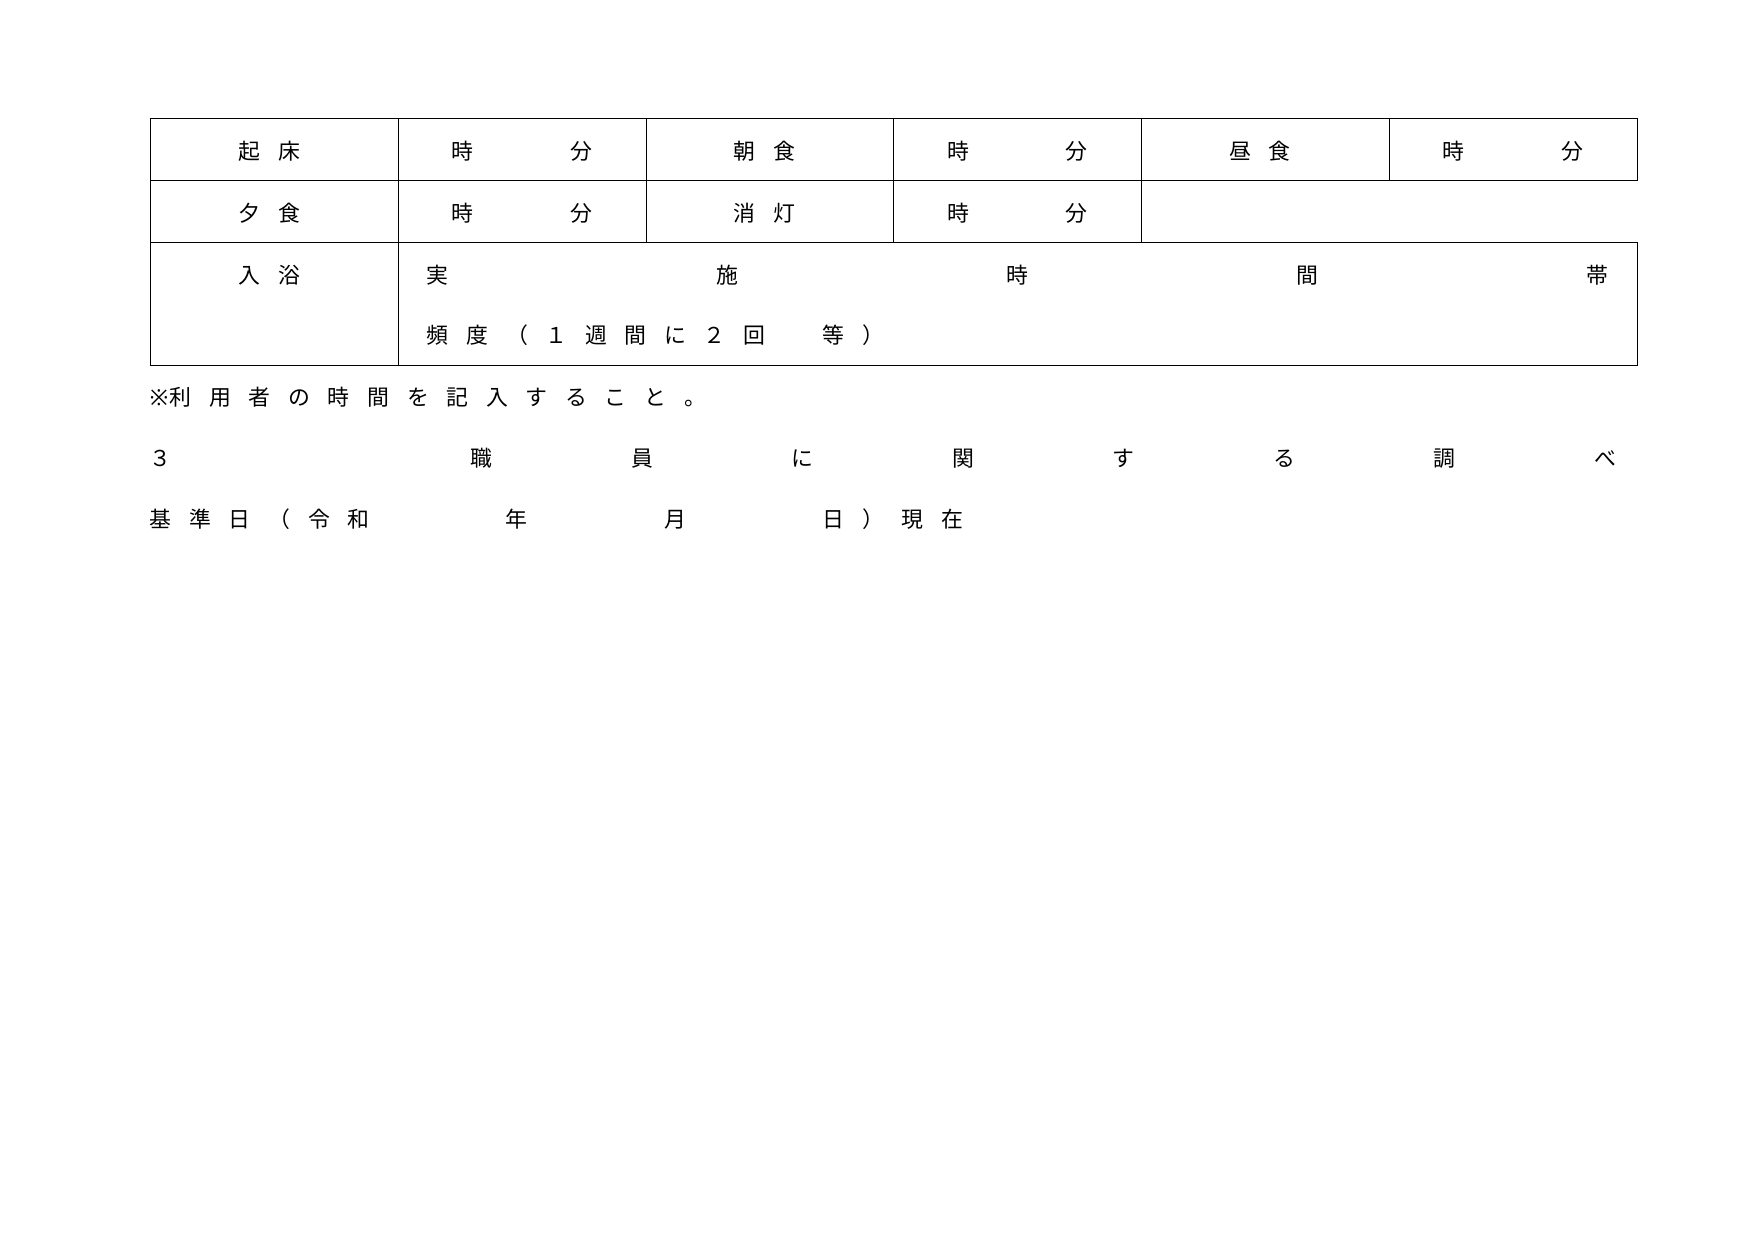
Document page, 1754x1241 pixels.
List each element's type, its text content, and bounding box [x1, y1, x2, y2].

table_header 朝食 [647, 119, 893, 180]
table_header 昼食 [1142, 119, 1389, 180]
text ※利用者の時間を記入すること。 [149, 366, 1634, 427]
table_header 起床 [151, 119, 398, 180]
table_header 時 分 [894, 119, 1141, 180]
table_cell 入浴 [151, 243, 398, 365]
table_header 時 分 [399, 119, 646, 180]
table_cell 時 分 [894, 181, 1141, 242]
text ３ 職員に関する調べ 基準日（令和 年 月 日）現在 [149, 427, 1634, 548]
table_cell 消灯 [647, 181, 893, 242]
table_cell 実施時間帯 頻度（１週間に２回 等） [399, 243, 1637, 365]
table_cell 時 分 [399, 181, 646, 242]
table_cell 夕食 [151, 181, 398, 242]
table_cell [1389, 181, 1637, 242]
table_cell [1142, 181, 1389, 242]
table_header 時 分 [1390, 119, 1637, 180]
